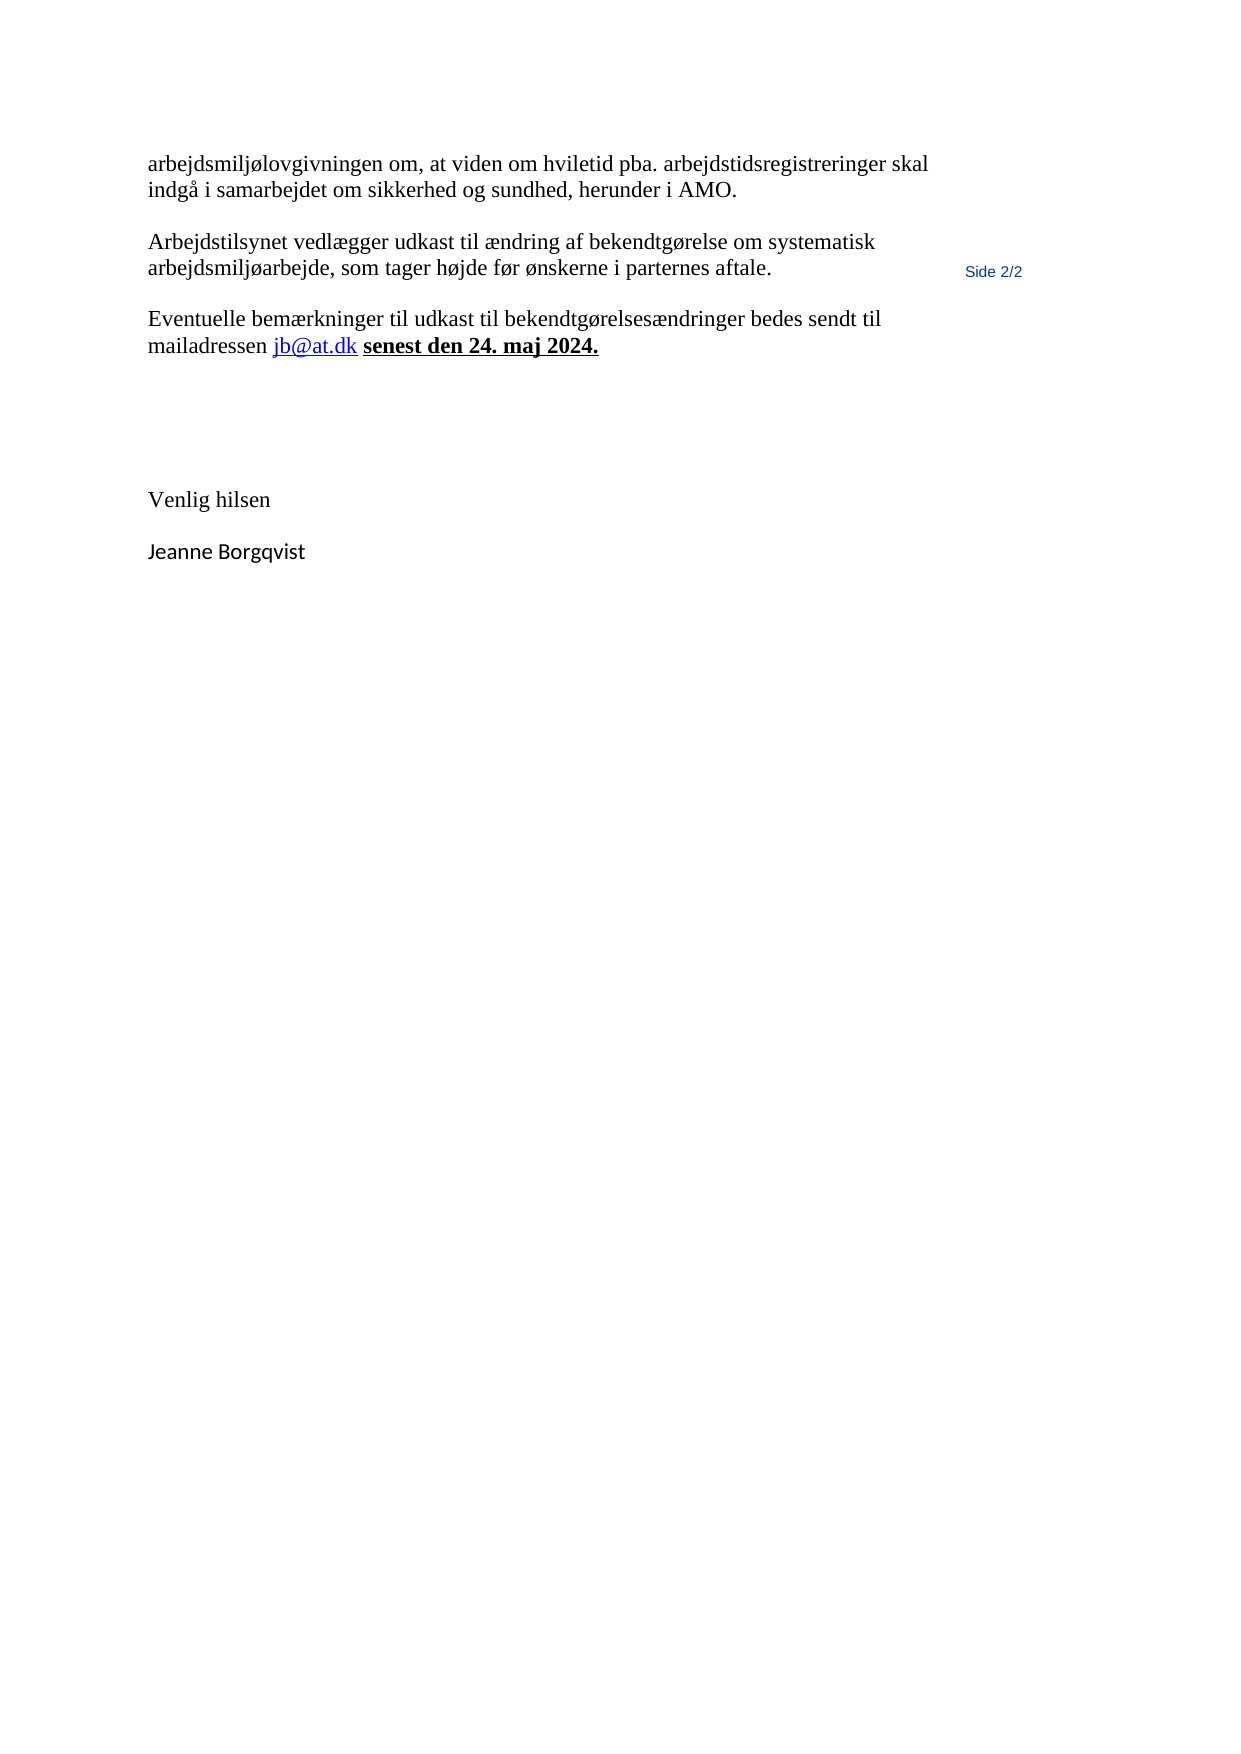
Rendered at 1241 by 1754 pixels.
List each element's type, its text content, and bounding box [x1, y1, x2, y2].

text Venlig hilsen [148, 486, 954, 512]
